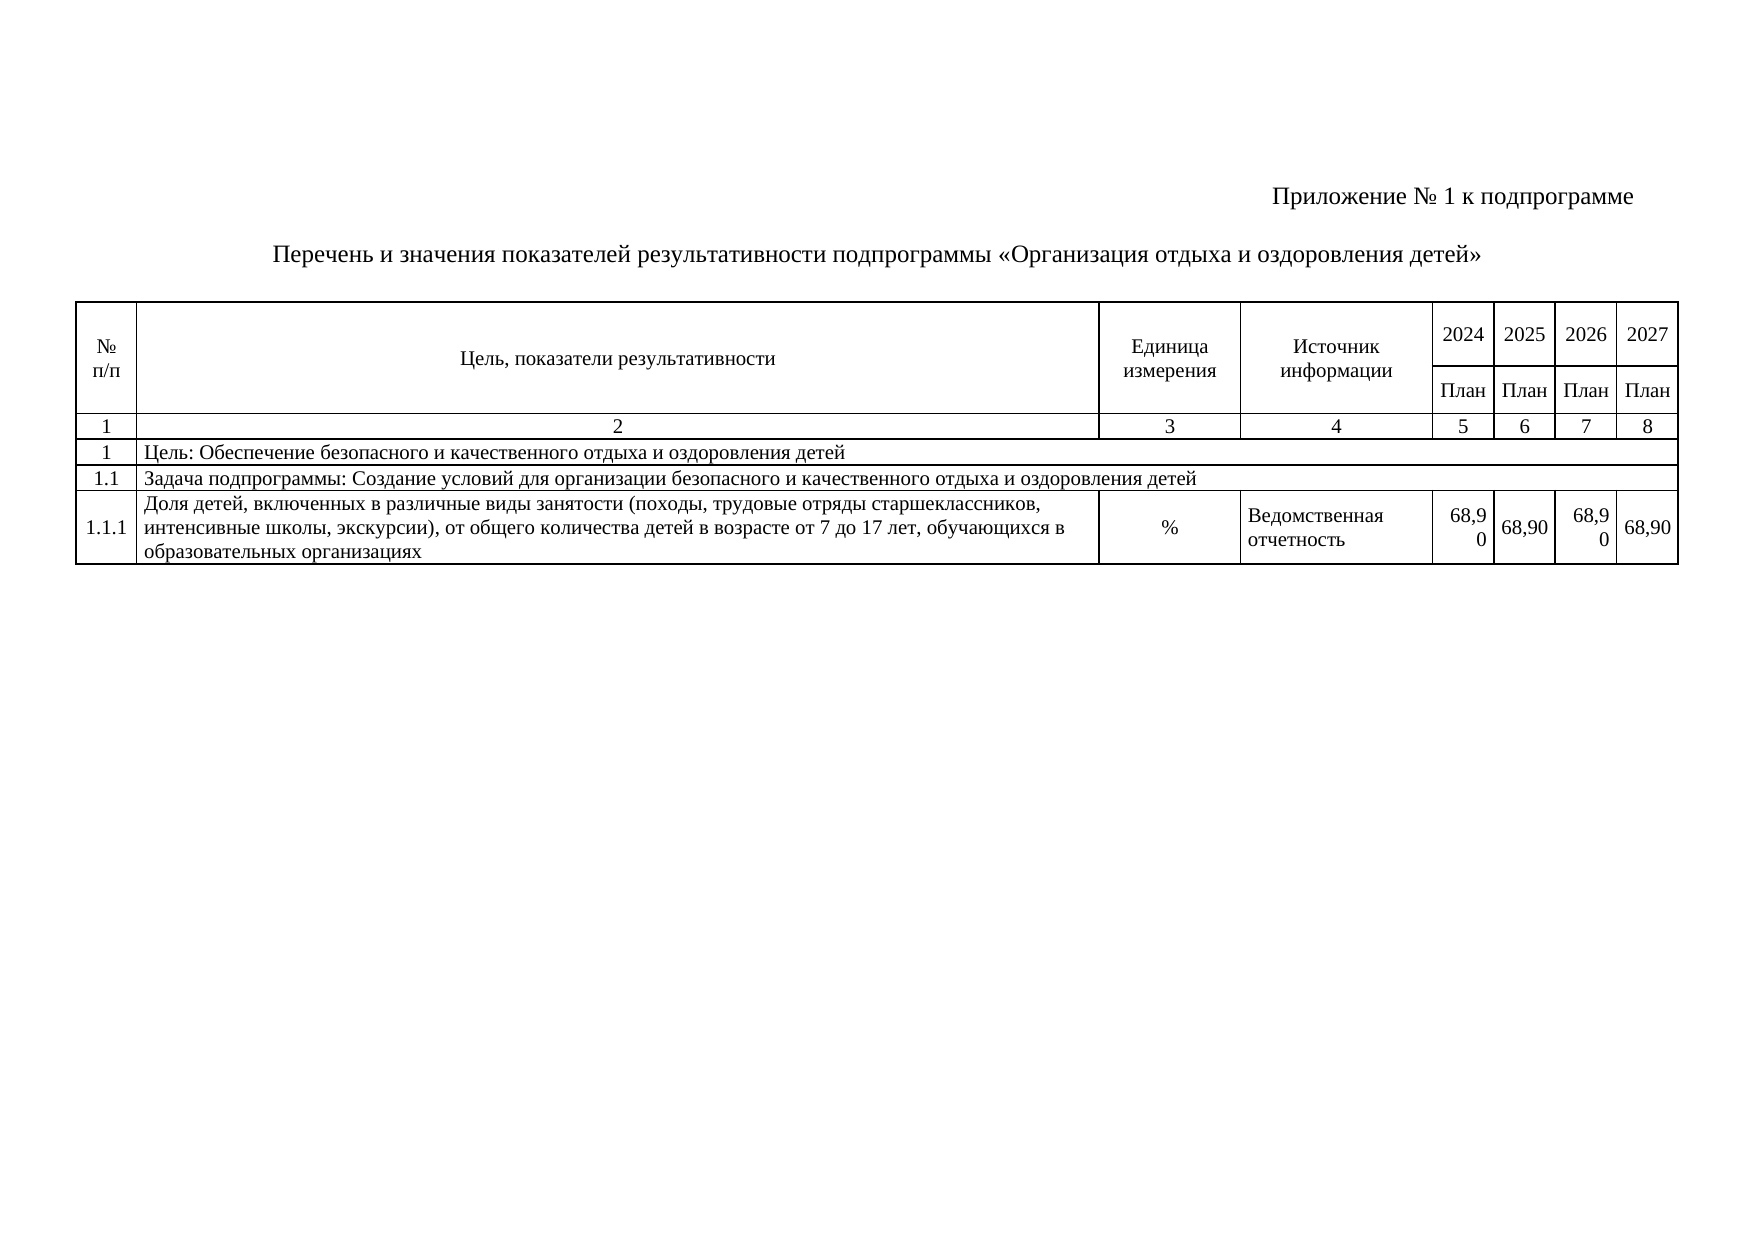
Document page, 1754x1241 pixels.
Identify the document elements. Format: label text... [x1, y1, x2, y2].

table_header № п/п [77, 303, 136, 413]
table_cell План [1495, 367, 1554, 413]
table_cell 68,90 [1617, 491, 1677, 563]
table_header 2026 [1556, 303, 1616, 365]
table_header Цель, показатели результативности [137, 303, 1098, 413]
table_cell Ведомственная отчетность [1241, 491, 1432, 563]
table_cell 1.1 [77, 466, 136, 489]
table_cell 4 [1241, 414, 1432, 438]
table_cell Доля детей, включенных в различные виды занятости (походы, трудовые отряды старшеклассников, интенсивные школы, экскурсии), от общего количества детей в возрасте от 7 до 17 лет, обучающихся в образовательных организациях [137, 491, 1098, 563]
table_header 2024 [1433, 303, 1493, 365]
table_cell План [1556, 367, 1616, 413]
table_cell 8 [1617, 414, 1677, 438]
table_header Единица измерения [1100, 303, 1240, 413]
table_cell 1 [77, 414, 136, 438]
table_cell 3 [1100, 414, 1240, 438]
table_cell 5 [1433, 414, 1493, 438]
table_cell 68,90 [1556, 491, 1616, 563]
table_cell 1.1.1 [77, 491, 136, 563]
subtitle Приложение № 1 к подпрограмме [1227, 181, 1679, 210]
table_cell Цель: Обеспечение безопасного и качественного отдыха и оздоровления детей [137, 440, 1677, 464]
table_header 2025 [1495, 303, 1554, 365]
table_cell Задача подпрограммы: Создание условий для организации безопасного и качественного отдыха и оздоровления детей [137, 466, 1677, 489]
table_cell % [1100, 491, 1240, 563]
table_cell 2 [137, 414, 1098, 438]
table_cell 7 [1556, 414, 1616, 438]
table_cell 68,90 [1495, 491, 1554, 563]
text Перечень и значения показателей результативности подпрограммы «Организация отдыха и оздоровления детей» [75, 239, 1679, 268]
table_header Источник информации [1241, 303, 1432, 413]
table_cell План [1433, 367, 1493, 413]
table_cell 1 [77, 440, 136, 464]
table_cell 6 [1495, 414, 1554, 438]
table_cell 68,90 [1433, 491, 1493, 563]
table_cell План [1617, 367, 1677, 413]
table_header 2027 [1617, 303, 1677, 365]
